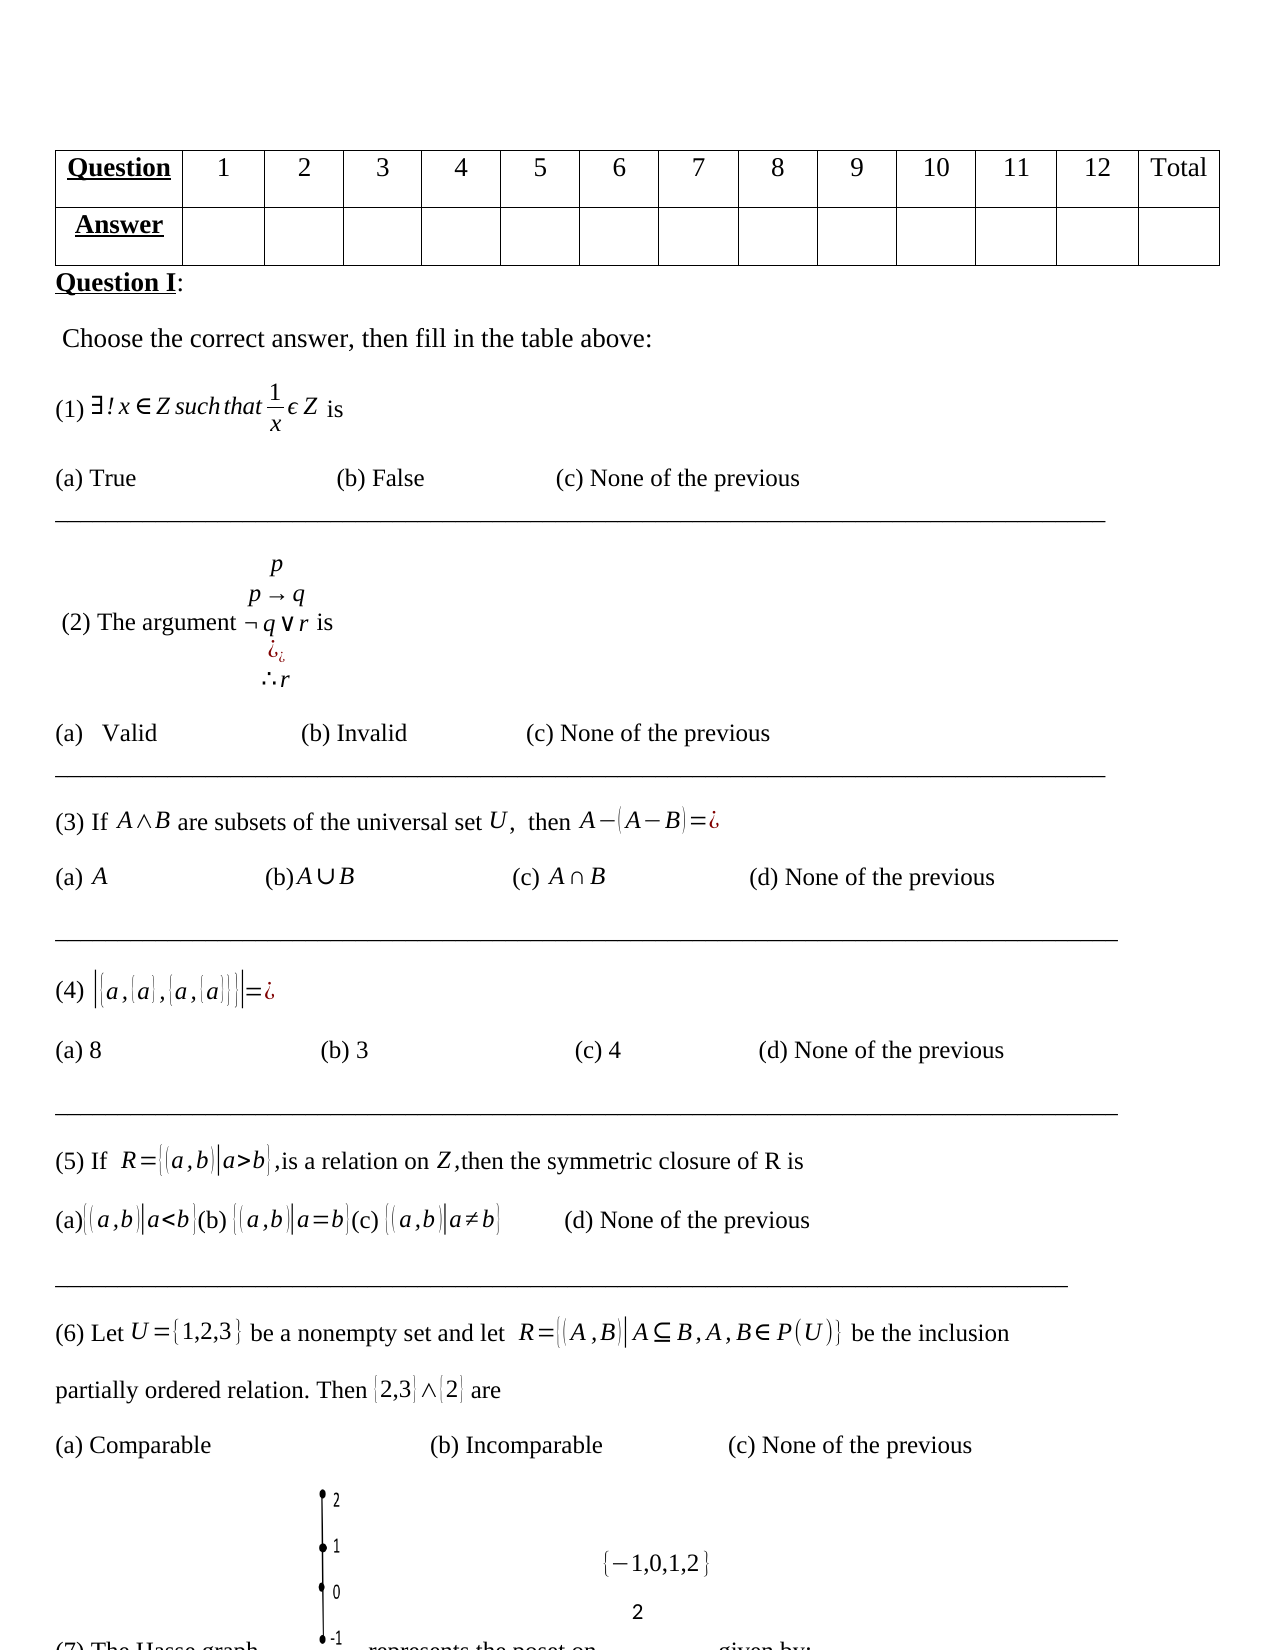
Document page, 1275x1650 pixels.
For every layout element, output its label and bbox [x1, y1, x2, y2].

picture [283, 1462, 356, 1650]
table_header [33, 150, 1242, 1500]
